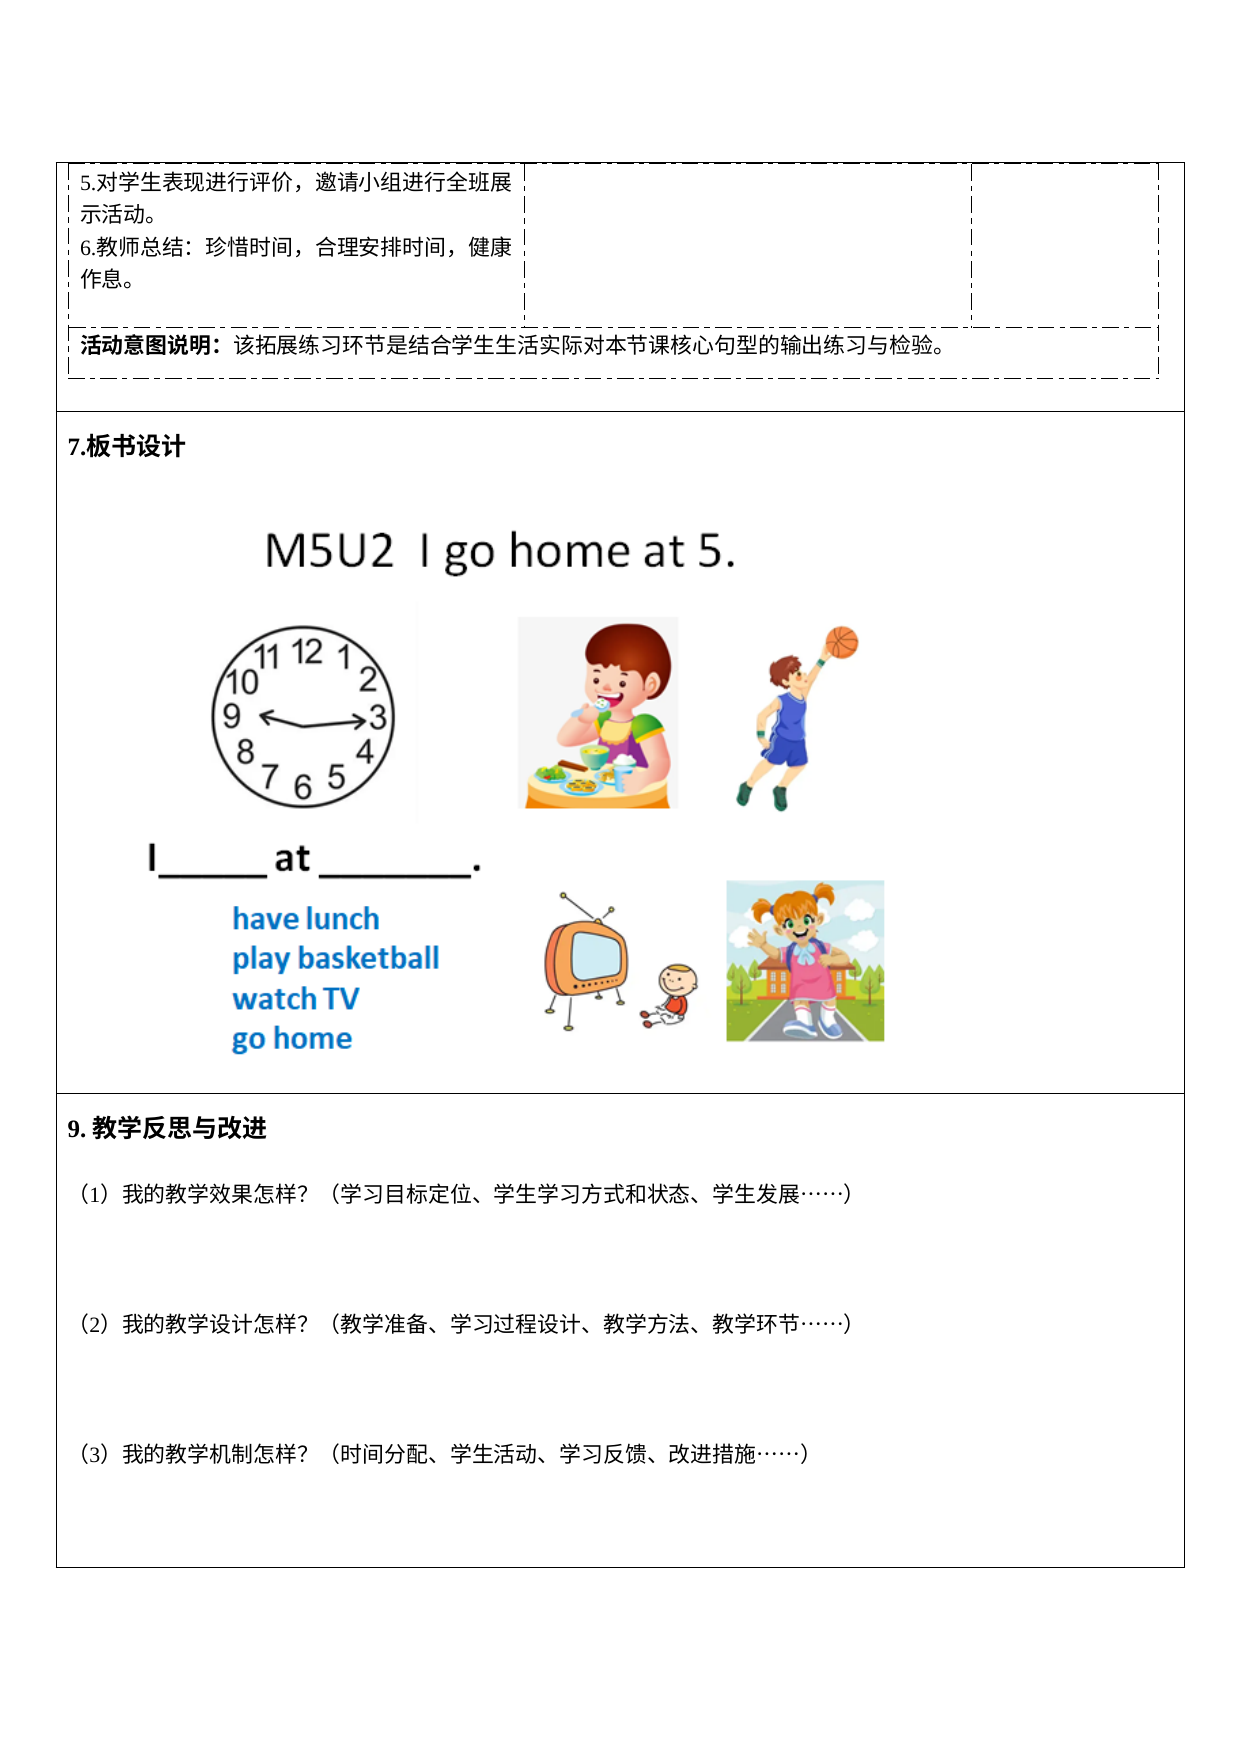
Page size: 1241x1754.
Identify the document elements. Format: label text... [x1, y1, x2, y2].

table_cell 7.板书设计 [57, 412, 1184, 1093]
picture [126, 495, 932, 1072]
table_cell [57, 1094, 1184, 1567]
table_cell 学习活动设计 [57, 163, 1184, 411]
